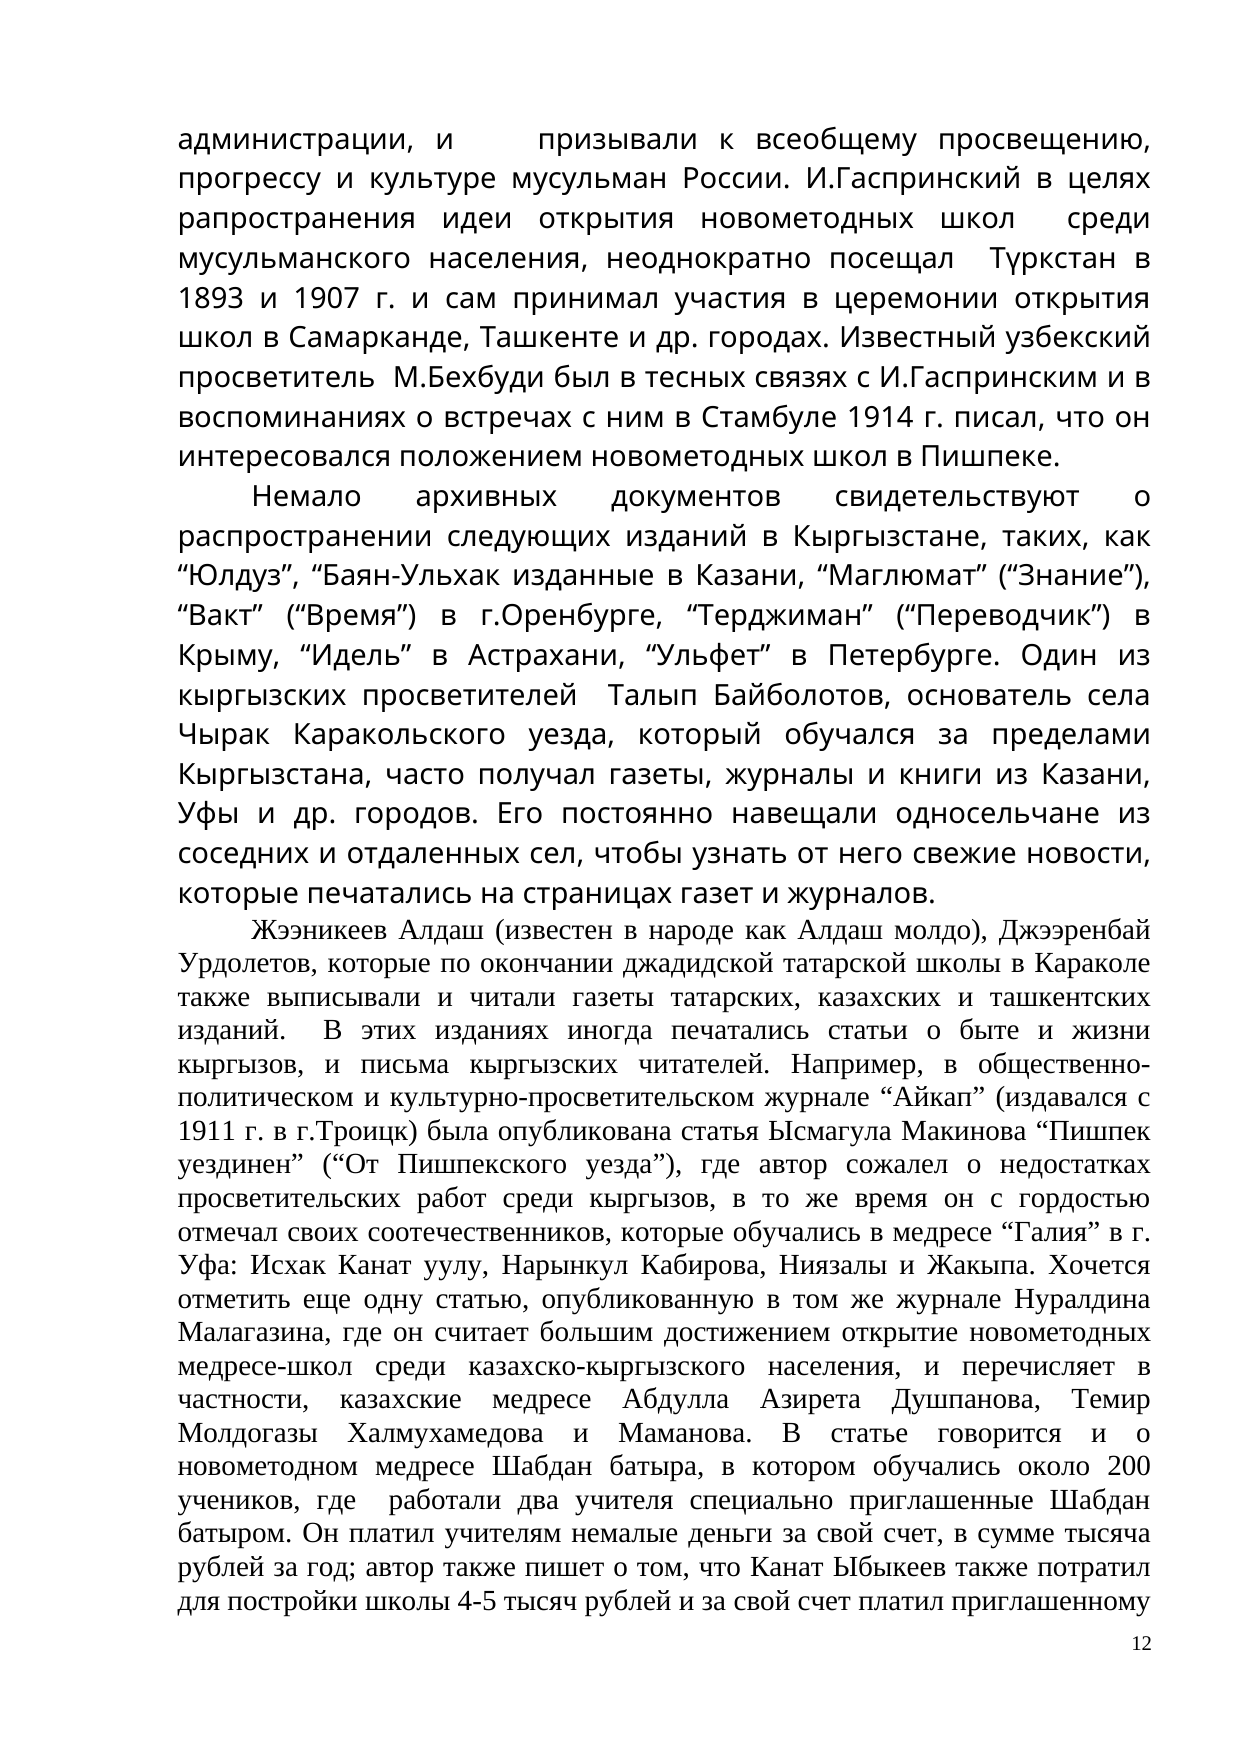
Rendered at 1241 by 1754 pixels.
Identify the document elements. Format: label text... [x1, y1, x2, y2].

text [177, 118, 1152, 475]
text Немало архивных документов свидетельствуют о распространении следующих изданий в Кыргызстане, таких, как “Юлдуз”, “Баян-Ульхак изданные в Казани, “Маглюмат” (“Знание”), “Вакт” (“Время”) в г.Оренбурге, “Терджиман” (“Переводчик”) в Крыму, “Идель” в Астрахани, “Ульфет” в Петербурге. Один из кыргызских просветителей Талып Байболотов, основатель села Чырак Каракольского уезда, который обучался за пределами Кыргызстана, часто получал газеты, журналы и книги из Казани, Уфы и др. городов. Его постоянно навещали односельчане из соседних и отдаленных сел, чтобы узнать от него свежие новости, которые печатались на страницах газет и журналов. [177, 475, 1152, 912]
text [177, 912, 1152, 1616]
